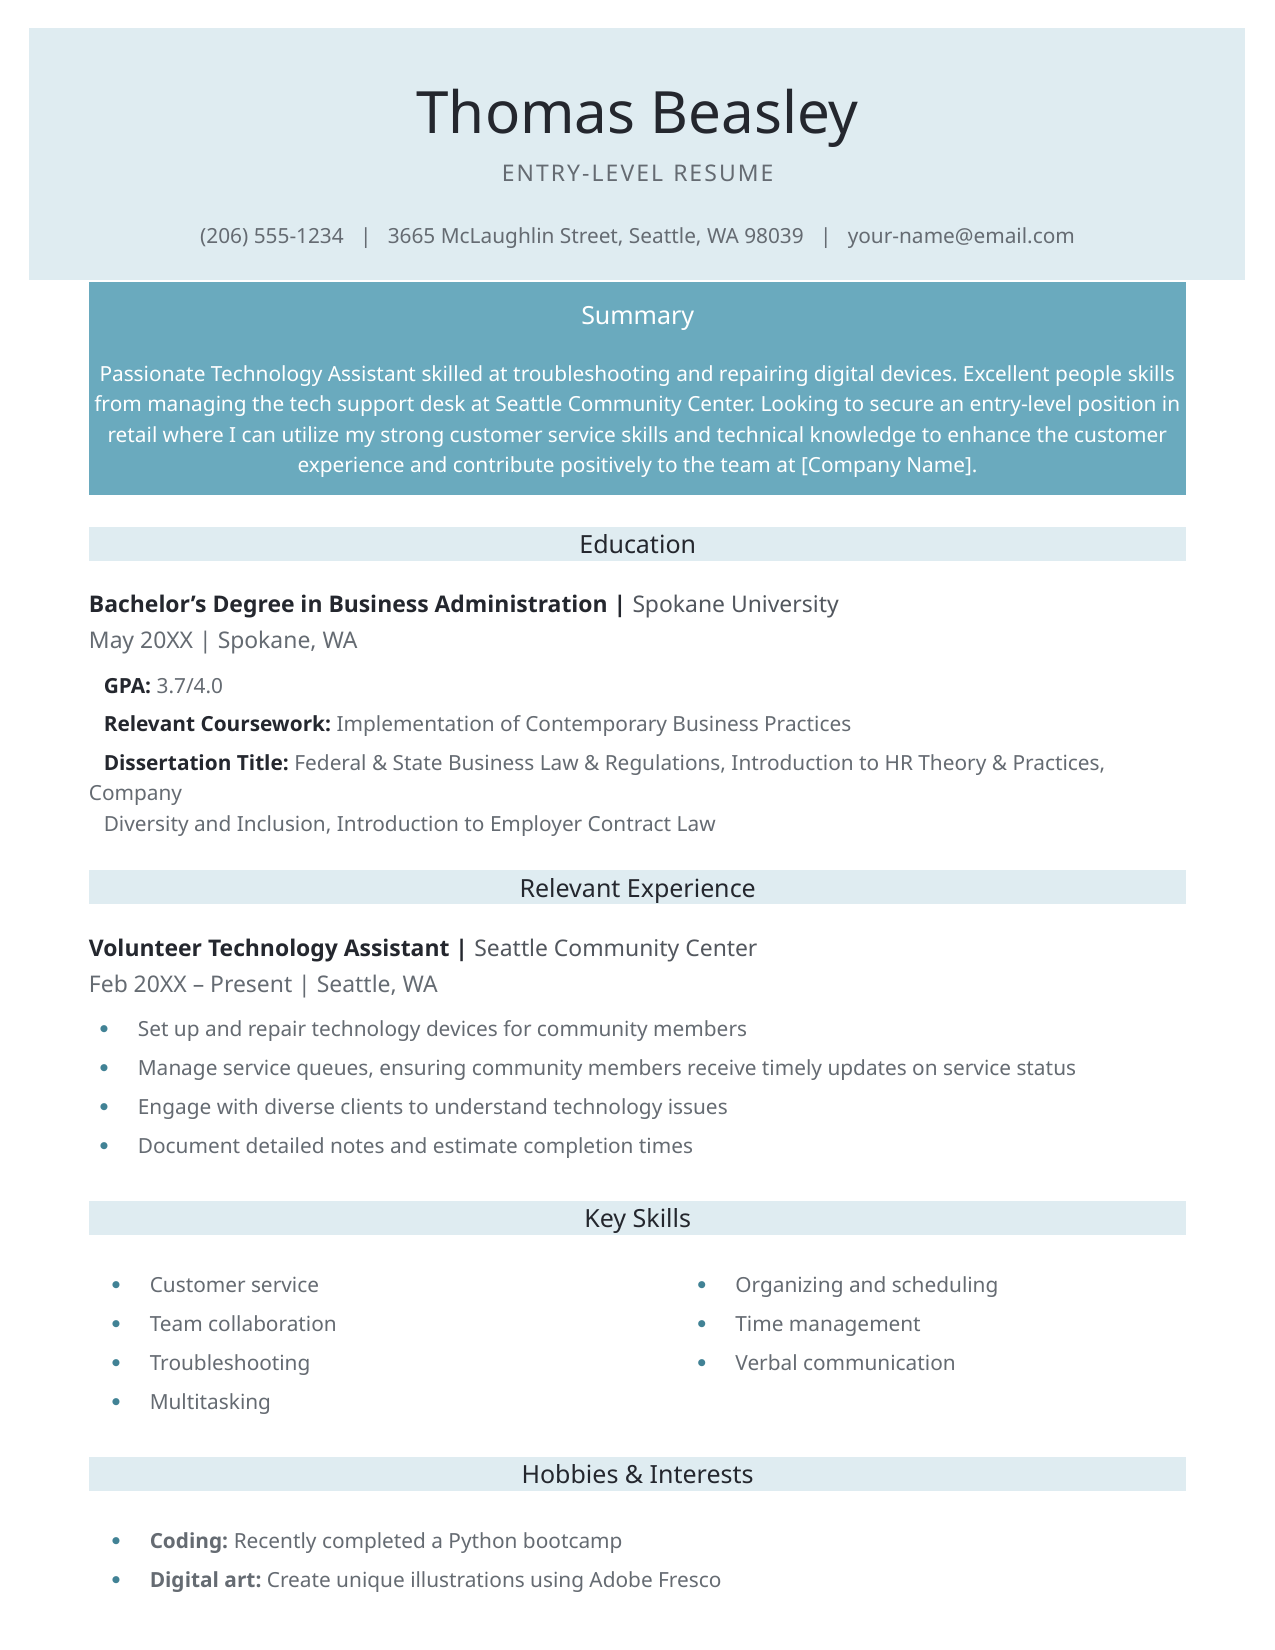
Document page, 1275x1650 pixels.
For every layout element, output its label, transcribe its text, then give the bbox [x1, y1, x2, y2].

text Passionate Technology Assistant skilled at troubleshooting and repairing digital devices. Excellent people skills from managing the tech support desk at Seattle Community Center. Looking to secure an entry-level position in retail where I can utilize my strong customer service skills and technical knowledge to enhance the customer experience and contribute positively to the team at [Company Name]. [89, 359, 1186, 479]
text Bachelor’s Degree in Business Administration | Spokane University [89, 588, 1186, 619]
text Relevant Experience [89, 870, 1186, 904]
list Customer service [112, 1270, 601, 1299]
list Verbal communication [698, 1348, 1186, 1377]
list Coding: Recently completed a Python bootcamp [112, 1526, 1186, 1555]
list Digital art: Create unique illustrations using Adobe Fresco [112, 1565, 1186, 1594]
text Diversity and Inclusion, Introduction to Employer Contract Law [89, 809, 1186, 837]
text Key Skills [89, 1201, 1186, 1235]
text GPA: 3.7/4.0 [89, 671, 1186, 699]
list Troubleshooting [112, 1348, 601, 1377]
list Set up and repair technology devices for community members [100, 1014, 1186, 1043]
list Time management [698, 1309, 1186, 1338]
list Multitasking [112, 1387, 601, 1416]
text Relevant Coursework: Implementation of Contemporary Business Practices [89, 709, 1186, 738]
text Thomas Beasley [29, 71, 1245, 150]
list Organizing and scheduling [698, 1270, 1186, 1299]
list Engage with diverse clients to understand technology issues [100, 1092, 1186, 1121]
list Team collaboration [112, 1309, 601, 1338]
text May 20XX | Spokane, WA [89, 624, 1186, 656]
text Dissertation Title: Federal & State Business Law & Regulations, Introduction to HR Theory & Practices, Company [89, 748, 1186, 807]
text Education [89, 527, 1186, 561]
text Feb 20XX – Present | Seattle, WA [89, 967, 1186, 999]
text Volunteer Technology Assistant | Seattle Community Center [89, 932, 1186, 963]
text (206) 555-1234 | 3665 McLaughlin Street, Seattle, WA 98039 | your-name@email.com [29, 221, 1245, 249]
text Summary [89, 297, 1186, 332]
list Manage service queues, ensuring community members receive timely updates on service status [100, 1053, 1186, 1082]
text ENTRY-LEVEL RESUME [29, 157, 1245, 188]
text Hobbies & Interests [89, 1457, 1186, 1491]
list Document detailed notes and estimate completion times [100, 1131, 1186, 1160]
